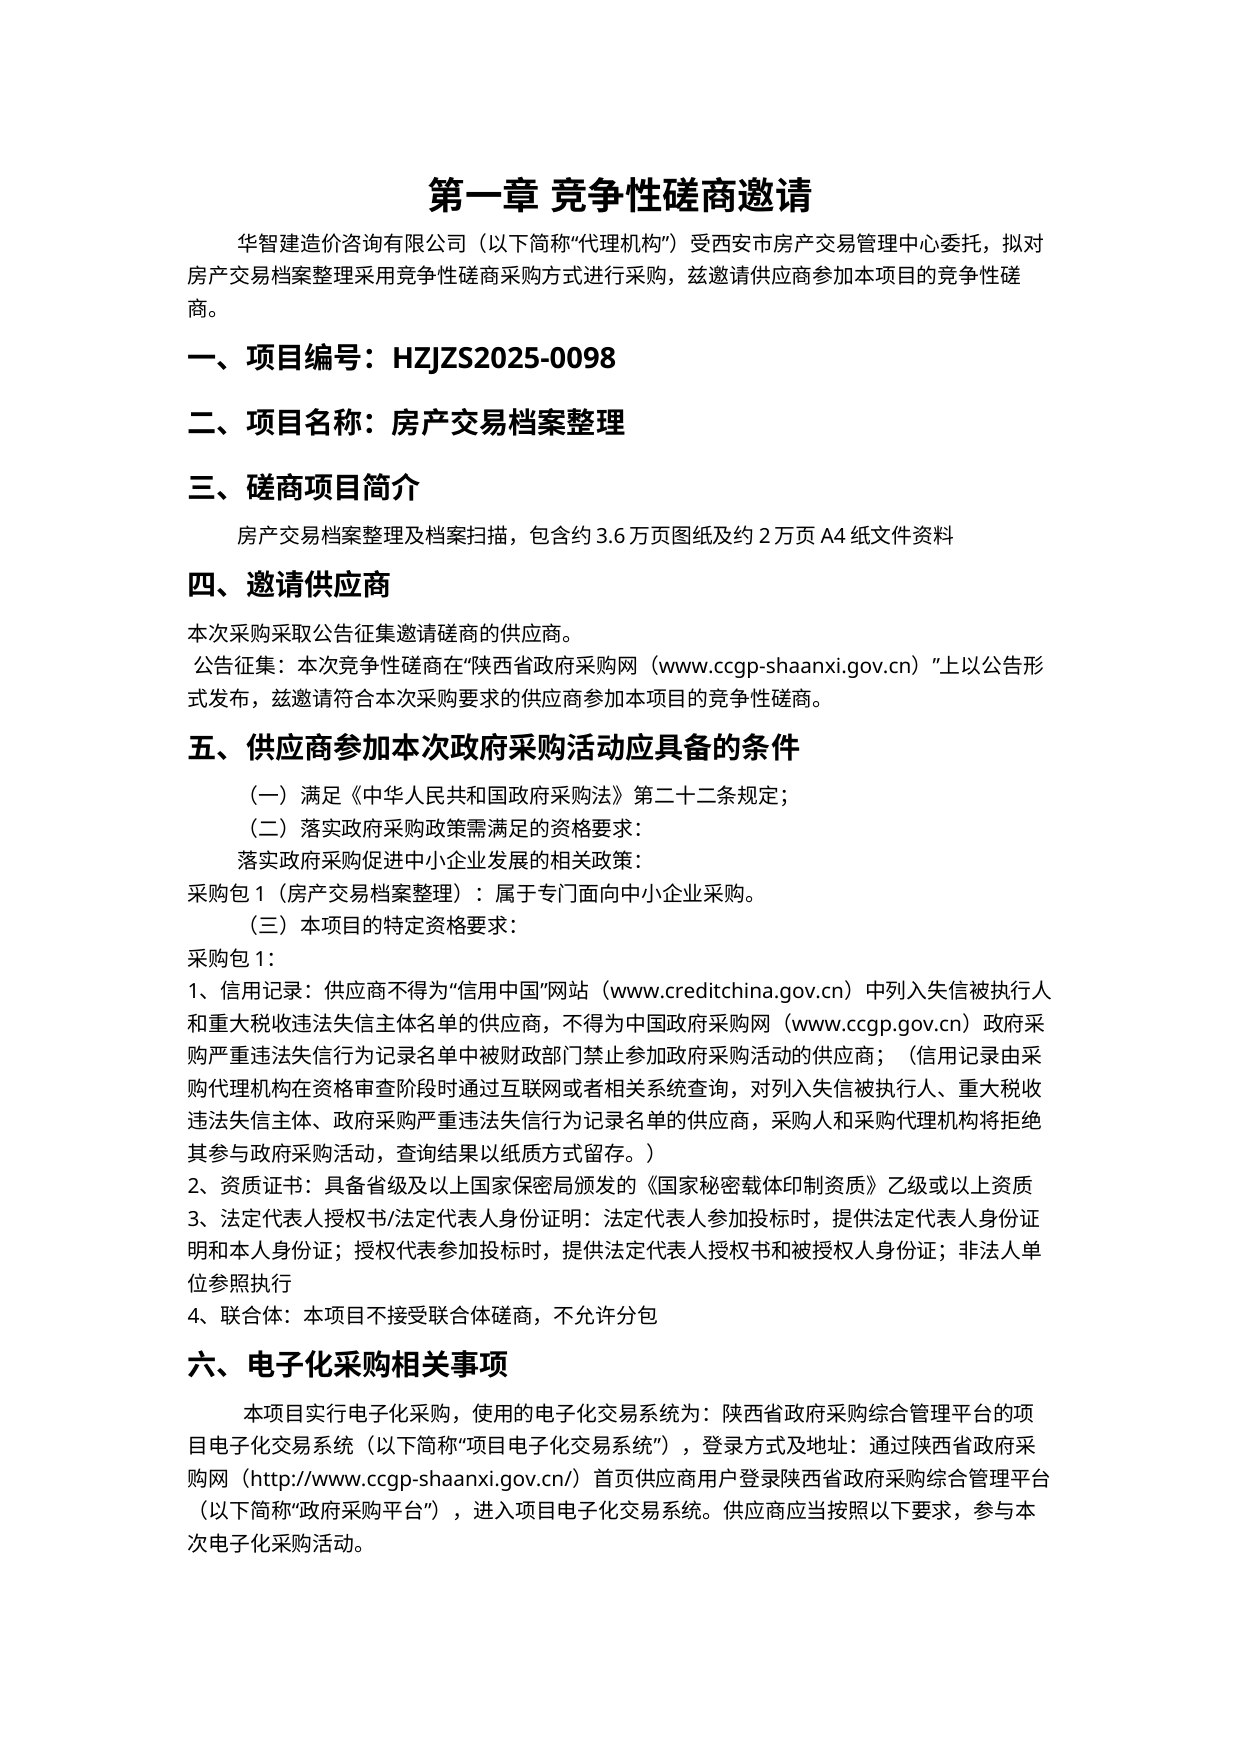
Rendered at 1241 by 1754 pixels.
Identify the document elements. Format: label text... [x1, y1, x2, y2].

text 二、项目名称：房产交易档案整理 [187, 389, 1053, 454]
text （三）本项目的特定资格要求： [187, 909, 1053, 942]
text 本项目实行电子化采购，使用的电子化交易系统为：陕西省政府采购综合管理平台的项目电子化交易系统（以下简称“项目电子化交易系统”），登录方式及地址：通过陕西省政府采购网（http://www.ccgp-shaanxi.gov.cn/）首页供应商用户登录陕西省政府采购综合管理平台（以下简称“政府采购平台”），进入项目电子化交易系统。供应商应当按照以下要求，参与本次电子化采购活动。 [187, 1397, 1053, 1559]
text 本次采购采取公告征集邀请磋商的供应商。 [187, 617, 1053, 649]
text 一、项目编号：HZJZS2025-0098 [187, 324, 1053, 389]
text 落实政府采购促进中小企业发展的相关政策： [187, 844, 1053, 877]
text 1、信用记录：供应商不得为“信用中国”网站（www.creditchina.gov.cn）中列入失信被执行人和重大税收违法失信主体名单的供应商，不得为中国政府采购网（www.ccgp.gov.cn）政府采购严重违法失信行为记录名单中被财政部门禁止参加政府采购活动的供应商；（信用记录由采购代理机构在资格审查阶段时通过互联网或者相关系统查询，对列入失信被执行人、重大税收违法失信主体、政府采购严重违法失信行为记录名单的供应商，采购人和采购代理机构将拒绝其参与政府采购活动，查询结果以纸质方式留存。） [187, 974, 1053, 1169]
text 第一章 竞争性磋商邀请 [187, 162, 1053, 227]
text 六、电子化采购相关事项 [187, 1332, 1053, 1397]
text 3、法定代表人授权书/法定代表人身份证明：法定代表人参加投标时，提供法定代表人身份证明和本人身份证；授权代表参加投标时，提供法定代表人授权书和被授权人身份证；非法人单位参照执行 [187, 1202, 1053, 1299]
text 公告征集：本次竞争性磋商在“陕西省政府采购网（www.ccgp-shaanxi.gov.cn）”上以公告形式发布，兹邀请符合本次采购要求的供应商参加本项目的竞争性磋商。 [187, 649, 1053, 714]
text 三、磋商项目简介 [187, 454, 1053, 519]
text （一）满足《中华人民共和国政府采购法》第二十二条规定； [187, 779, 1053, 812]
text 五、供应商参加本次政府采购活动应具备的条件 [187, 714, 1053, 779]
text 4、联合体：本项目不接受联合体磋商，不允许分包 [187, 1299, 1053, 1332]
text 房产交易档案整理及档案扫描，包含约3.6万页图纸及约2万页A4纸文件资料 [187, 519, 1053, 552]
text 采购包1（房产交易档案整理）：属于专门面向中小企业采购。 [187, 877, 1053, 909]
text 华智建造价咨询有限公司（以下简称“代理机构”）受西安市房产交易管理中心委托，拟对房产交易档案整理采用竞争性磋商采购方式进行采购，兹邀请供应商参加本项目的竞争性磋商。 [187, 227, 1053, 324]
text 四、邀请供应商 [187, 552, 1053, 617]
text （二）落实政府采购政策需满足的资格要求： [187, 812, 1053, 844]
text 采购包1： [187, 942, 1053, 974]
text 2、资质证书：具备省级及以上国家保密局颁发的《国家秘密载体印制资质》乙级或以上资质 [187, 1169, 1053, 1202]
